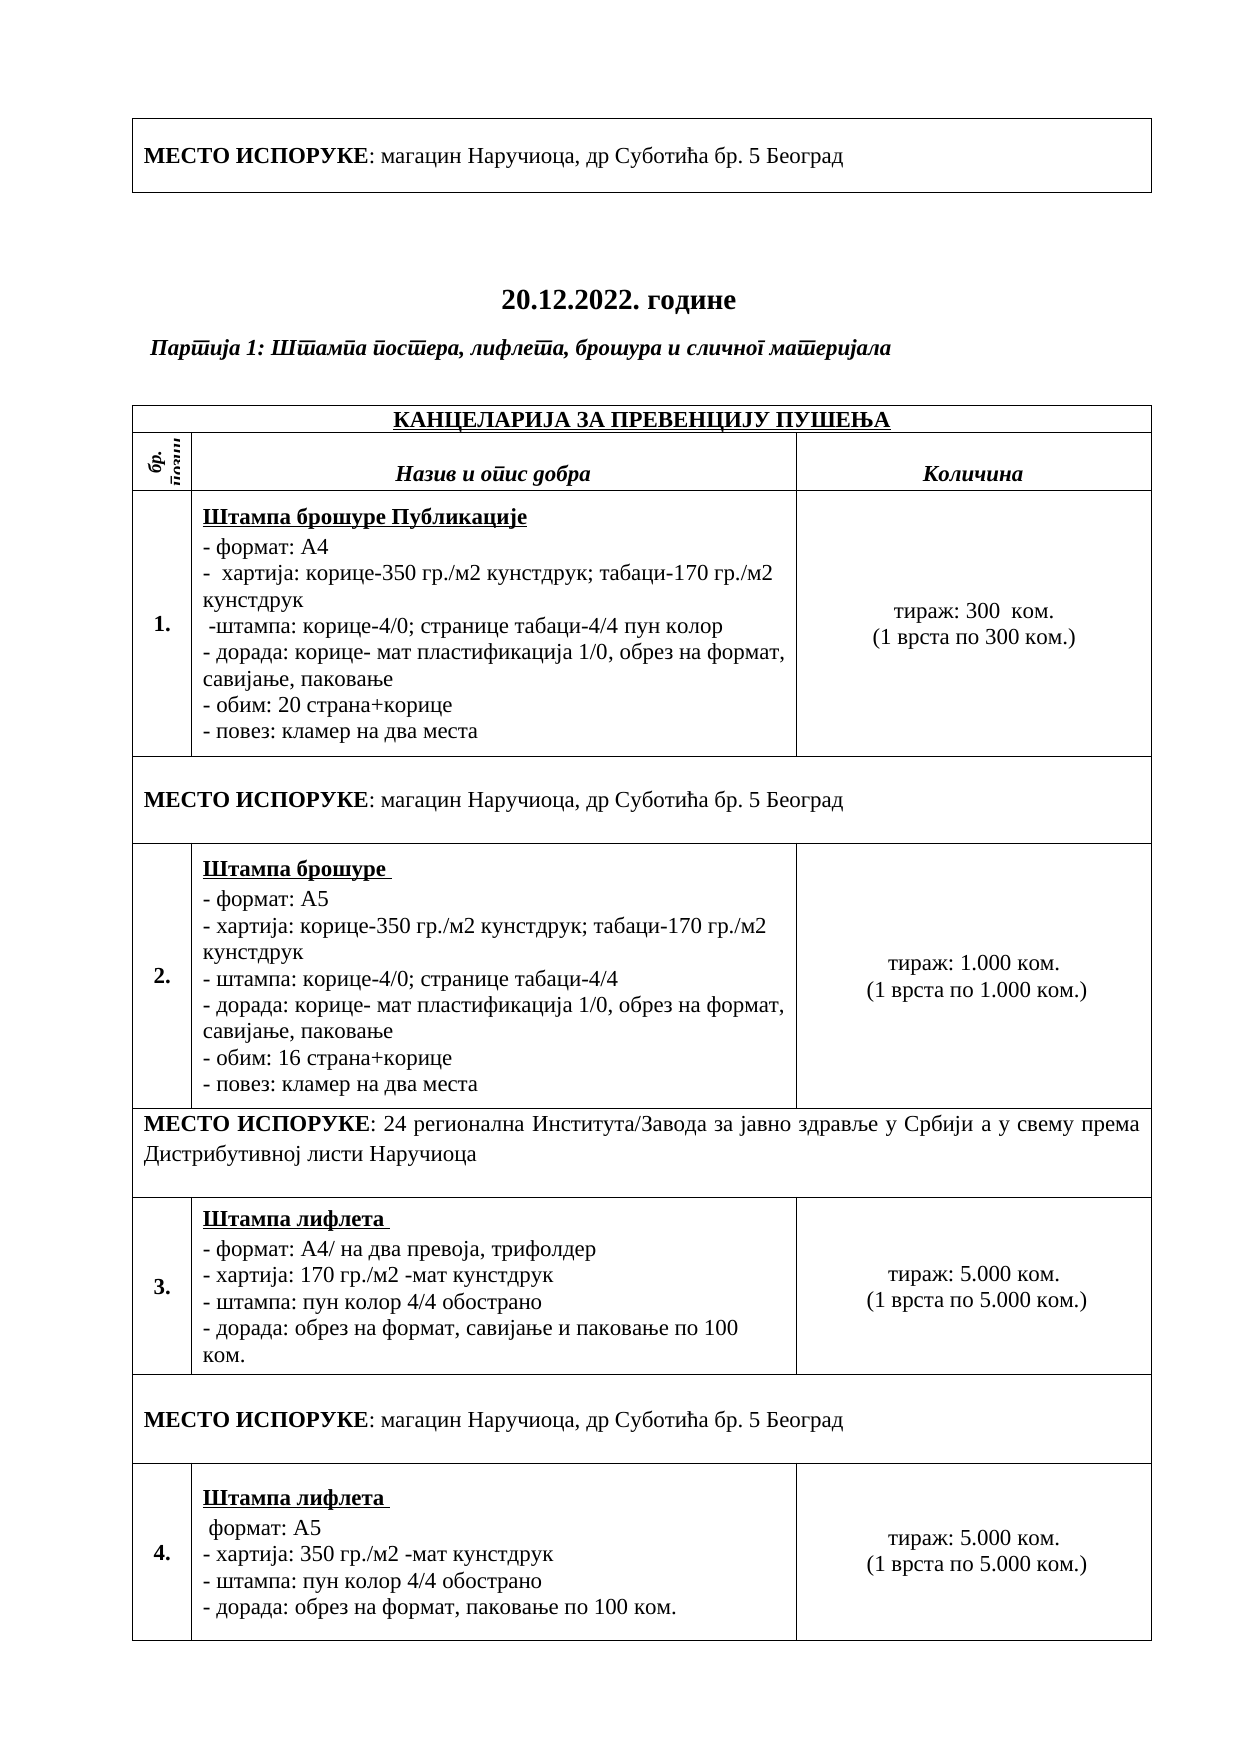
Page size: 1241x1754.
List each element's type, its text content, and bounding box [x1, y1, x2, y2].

table_cell МЕСТО ИСПОРУКЕ: магацин Наручиоца, др Суботића бр. 5 Београд [133, 119, 1151, 192]
table_cell тираж: 5.000 ком. (1 врста по 5.000 ком.) [797, 1198, 1151, 1374]
table_cell МЕСТО ИСПОРУКЕ: магацин Наручиоца, др Суботића бр. 5 Београд [133, 757, 1151, 842]
table_cell Штампа брошуре Публикације - формат: А4 - хартија: корице-350 гр./м2 кунстдрук; табаци-170 гр./м2 кунстдрук -штампа: корице-4/0; странице табаци-4/4 пун колор - дорада: корице- мат пластификација 1/0, обрез на формат, савијање, паковање - обим: 20 страна+корице - повез: кламер на два места [192, 491, 796, 756]
table_cell Штампа брошуре - формат: А5 - хартија: корице-350 гр./м2 кунстдрук; табаци-170 гр./м2 кунстдрук - штампа: корице-4/0; странице табаци-4/4 - дорада: корице- мат пластификација 1/0, обрез на формат, савијање, паковање - обим: 16 страна+корице - повез: кламер на два места [192, 844, 796, 1108]
table_cell МЕСТО ИСПОРУКЕ: 24 регионална Института/Завода за јавно здравље у Србији а у свему према Дистрибутивној листи Наручиоца [133, 1109, 1151, 1197]
table_cell Штампа лифлета - формат: А4/ на два превоја, трифолдер - хартија: 170 гр./м2 -мат кунстдрук - штампа: пун колор 4/4 обострано - дорада: обрез на формат, савијање и паковање по 100 ком. [192, 1198, 796, 1374]
table_cell 4. [133, 1464, 191, 1640]
table_cell МЕСТО ИСПОРУКЕ: магацин Наручиоца, др Суботића бр. 5 Београд [133, 1375, 1151, 1463]
table_cell 2. [133, 844, 191, 1108]
table_cell бр. позиције [133, 433, 191, 490]
table_cell 1. [133, 491, 191, 756]
table_cell тираж: 300 ком. (1 врстa по 300 ком.) [797, 491, 1151, 756]
table_cell тираж: 5.000 ком. (1 врста по 5.000 ком.) [797, 1464, 1151, 1640]
table_cell Штампа лифлета формат: А5 - хартија: 350 гр./м2 -мат кунстдрук - штампа: пун колор 4/4 обострано - дорада: обрез на формат, паковање по 100 ком. [192, 1464, 796, 1640]
table_header КАНЦЕЛАРИЈА ЗА ПРЕВЕНЦИЈУ ПУШЕЊА [133, 406, 1151, 432]
table_cell тираж: 1.000 ком. (1 врста по 1.000 ком.) [797, 844, 1151, 1108]
text Партија 1: Штампа постера, лифлета, брошура и сличног материјала [150, 334, 1087, 360]
table_cell 3. [133, 1198, 191, 1374]
table_cell Назив и опис добра [192, 433, 796, 490]
text 20.12.2022. године [150, 282, 1087, 315]
table_cell Количина [797, 433, 1151, 490]
